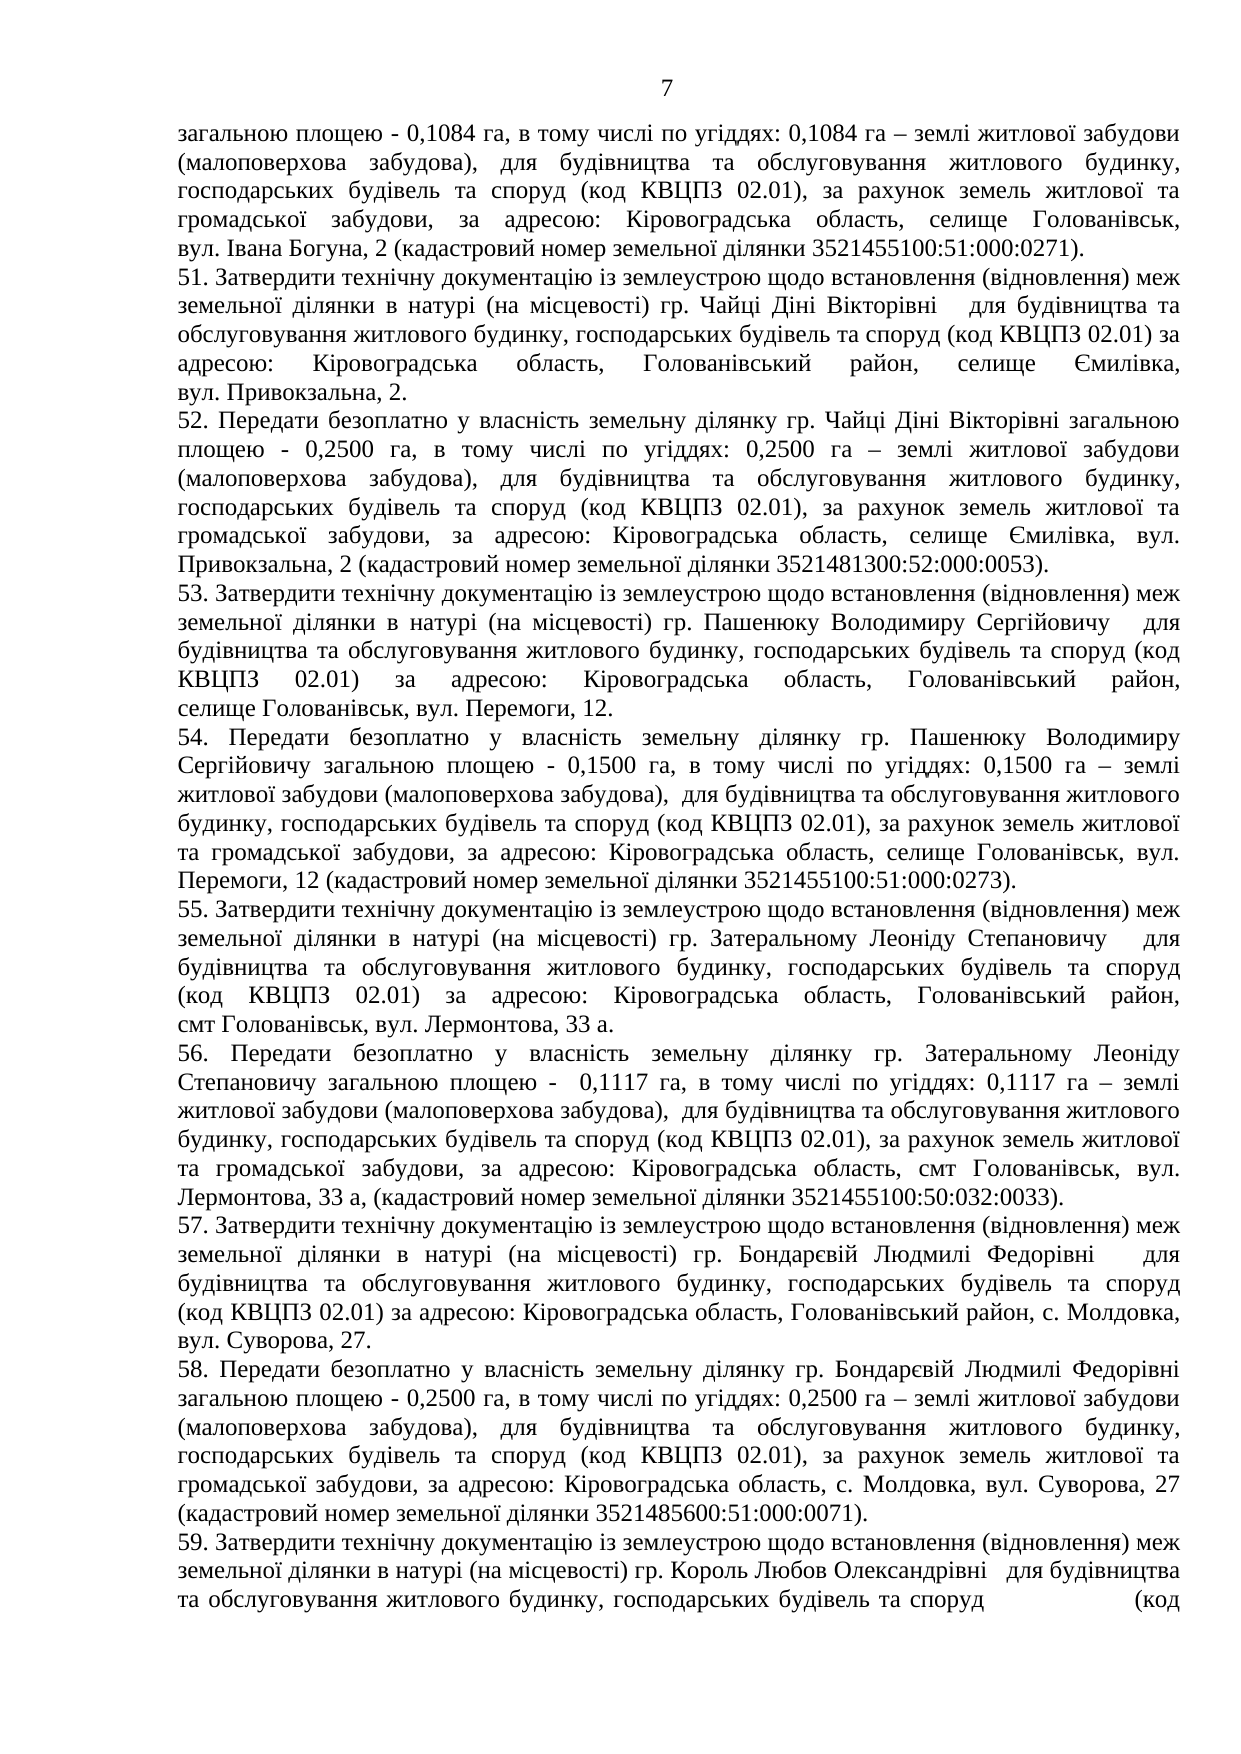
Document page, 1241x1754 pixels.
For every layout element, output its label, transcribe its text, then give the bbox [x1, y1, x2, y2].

text 53. Затвердити технічну документацію із землеустрою щодо встановлення (відновлення) меж земельної ділянки в натурі (на місцевості) гр. Пашенюку Володимиру Сергійовичу для будівництва та обслуговування житлового будинку, господарських будівель та споруд (код КВЦПЗ 02.01) за адресою: Кіровоградська область, Голованівський район, селище Голованівськ, вул. Перемоги, 12. [177, 578, 1181, 722]
text 51. Затвердити технічну документацію із землеустрою щодо встановлення (відновлення) меж земельної ділянки в натурі (на місцевості) гр. Чайці Діні Вікторівні для будівництва та обслуговування житлового будинку, господарських будівель та споруд (код КВЦПЗ 02.01) за адресою: Кіровоградська область, Голованівський район, селище Ємилівка, вул. Привокзальна, 2. [177, 262, 1181, 406]
text 55. Затвердити технічну документацію із землеустрою щодо встановлення (відновлення) меж земельної ділянки в натурі (на місцевості) гр. Затеральному Леоніду Степановичу для будівництва та обслуговування житлового будинку, господарських будівель та споруд (код КВЦПЗ 02.01) за адресою: Кіровоградська область, Голованівський район, смт Голованівськ, вул. Лермонтова, 33 а. [177, 894, 1181, 1038]
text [177, 1527, 1181, 1613]
text 54. Передати безоплатно у власність земельну ділянку гр. Пашенюку Володимиру Сергійовичу загальною площею - 0,1500 га, в тому числі по угіддях: 0,1500 га – землі житлової забудови (малоповерхова забудова), для будівництва та обслуговування житлового будинку, господарських будівель та споруд (код КВЦПЗ 02.01), за рахунок земель житлової та громадської забудови, за адресою: Кіровоградська область, селище Голованівськ, вул. Перемоги, 12 (кадастровий номер земельної ділянки 3521455100:51:000:0273). [177, 722, 1181, 894]
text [177, 118, 1181, 262]
text 58. Передати безоплатно у власність земельну ділянку гр. Бондарєвій Людмилі Федорівні загальною площею - 0,2500 га, в тому числі по угіддях: 0,2500 га – землі житлової забудови (малоповерхова забудова), для будівництва та обслуговування житлового будинку, господарських будівель та споруд (код КВЦПЗ 02.01), за рахунок земель житлової та громадської забудови, за адресою: Кіровоградська область, с. Молдовка, вул. Суворова, 27 (кадастровий номер земельної ділянки 3521485600:51:000:0071). [177, 1354, 1181, 1527]
text 57. Затвердити технічну документацію із землеустрою щодо встановлення (відновлення) меж земельної ділянки в натурі (на місцевості) гр. Бондарєвій Людмилі Федорівні для будівництва та обслуговування житлового будинку, господарських будівель та споруд (код КВЦПЗ 02.01) за адресою: Кіровоградська область, Голованівський район, с. Молдовка, вул. Суворова, 27. [177, 1211, 1181, 1354]
text 52. Передати безоплатно у власність земельну ділянку гр. Чайці Діні Вікторівні загальною площею - 0,2500 га, в тому числі по угіддях: 0,2500 га – землі житлової забудови (малоповерхова забудова), для будівництва та обслуговування житлового будинку, господарських будівель та споруд (код КВЦПЗ 02.01), за рахунок земель житлової та громадської забудови, за адресою: Кіровоградська область, селище Ємилівка, вул. Привокзальна, 2 (кадастровий номер земельної ділянки 3521481300:52:000:0053). [177, 406, 1181, 578]
text 56. Передати безоплатно у власність земельну ділянку гр. Затеральному Леоніду Степановичу загальною площею - 0,1117 га, в тому числі по угіддях: 0,1117 га – землі житлової забудови (малоповерхова забудова), для будівництва та обслуговування житлового будинку, господарських будівель та споруд (код КВЦПЗ 02.01), за рахунок земель житлової та громадської забудови, за адресою: Кіровоградська область, смт Голованівськ, вул. Лермонтова, 33 а, (кадастровий номер земельної ділянки 3521455100:50:032:0033). [177, 1038, 1181, 1211]
